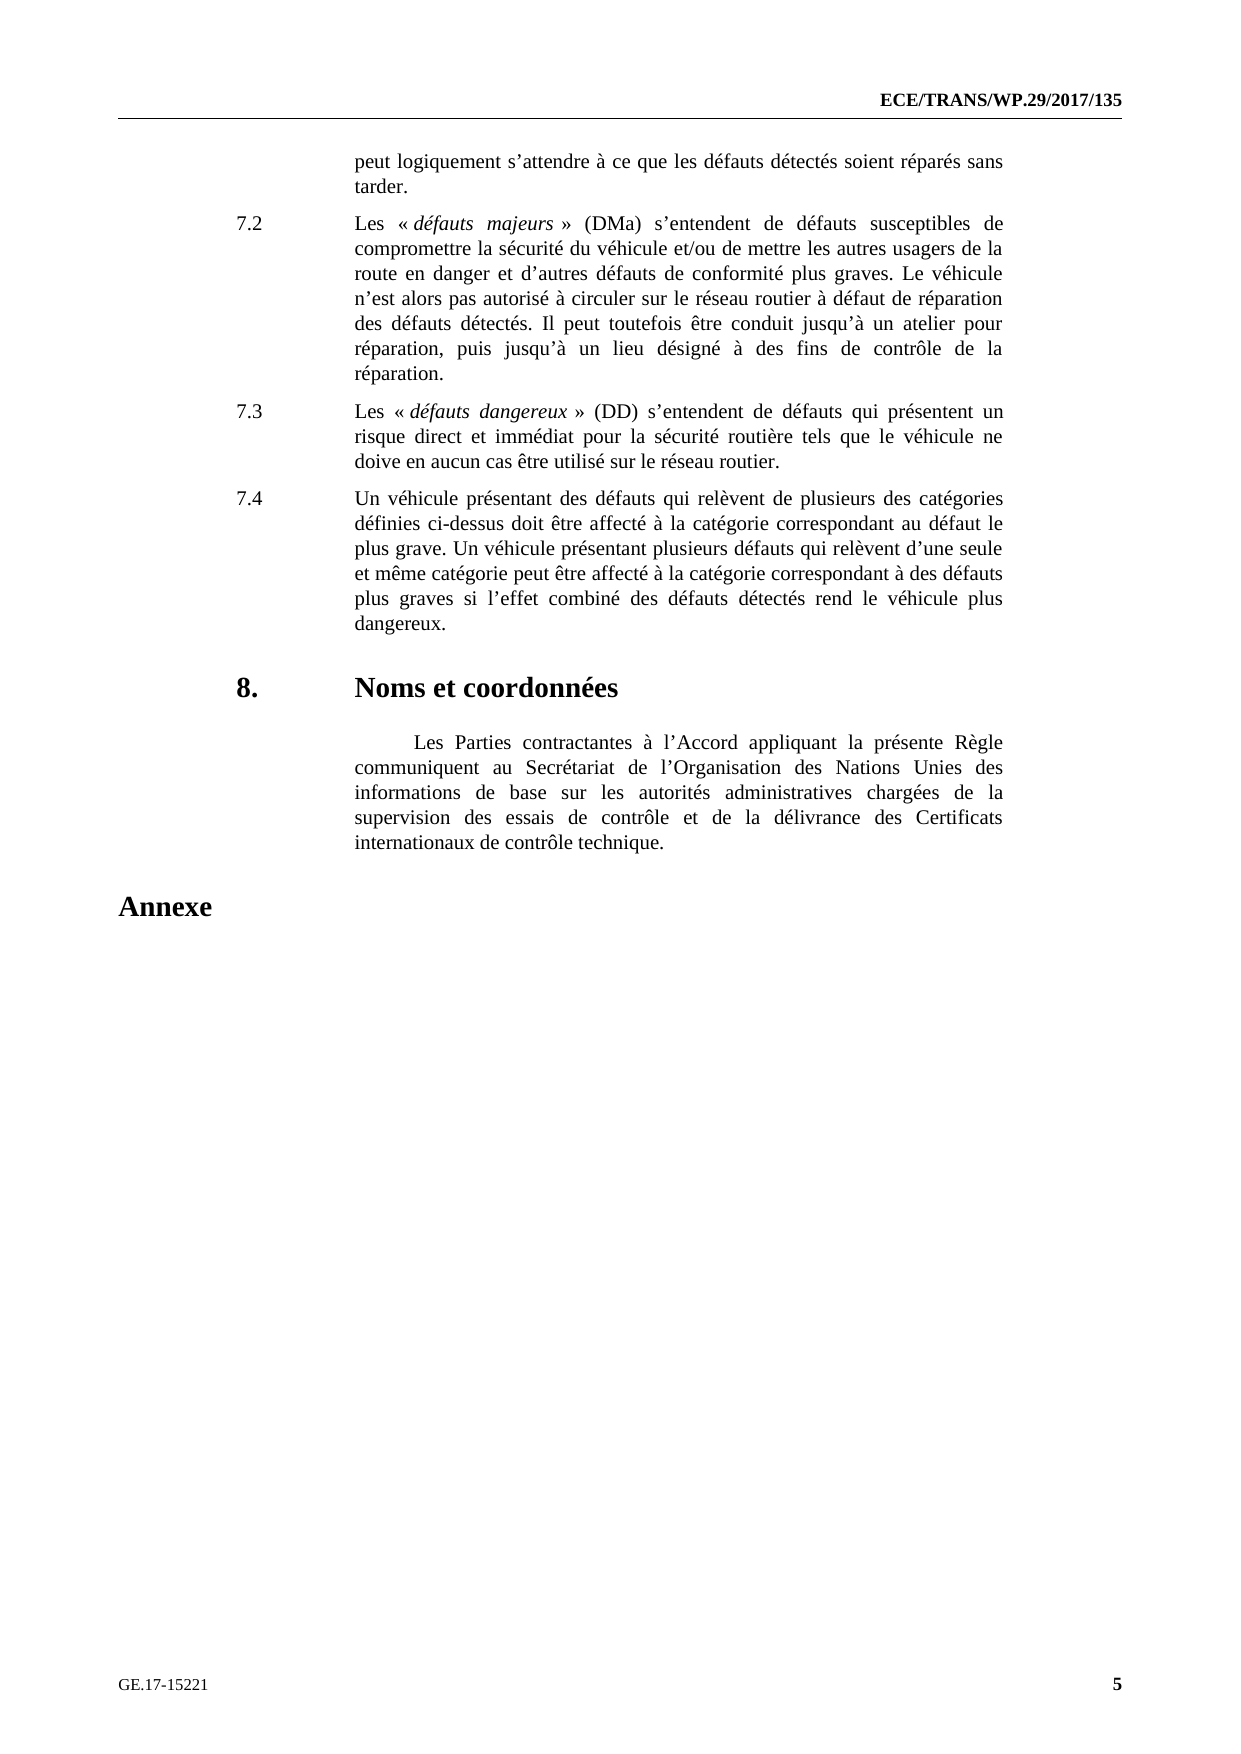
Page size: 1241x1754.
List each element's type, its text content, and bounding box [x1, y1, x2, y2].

text 7.2 Les « défauts majeurs » (DMa) s’entendent de défauts susceptibles de compromettre la sécurité du véhicule et/ou de mettre les autres usagers de la route en danger et d’autres défauts de conformité plus graves. Le véhicule n’est alors pas autorisé à circuler sur le réseau routier à défaut de réparation des défauts détectés. Il peut toutefois être conduit jusqu’à un atelier pour réparation, puis jusqu’à un lieu désigné à des fins de contrôle de la réparation. [236, 210, 1004, 385]
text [236, 148, 1004, 198]
text Les Parties contractantes à l’Accord appliquant la présente Règle communiquent au Secrétariat de l’Organisation des Nations Unies des informations de base sur les autorités administratives chargées de la supervision des essais de contrôle et de la délivrance des Certificats internationaux de contrôle technique. [354, 729, 1004, 854]
text 7.3 Les « défauts dangereux » (DD) s’entendent de défauts qui présentent un risque direct et immédiat pour la sécurité routière tels que le véhicule ne doive en aucun cas être utilisé sur le réseau routier. [236, 398, 1004, 473]
text 8. Noms et coordonnées [118, 673, 1004, 704]
text Annexe [118, 891, 1004, 923]
text 7.4 Un véhicule présentant des défauts qui relèvent de plusieurs des catégories définies ci-dessus doit être affecté à la catégorie correspondant au défaut le plus grave. Un véhicule présentant plusieurs défauts qui relèvent d’une seule et même catégorie peut être affecté à la catégorie correspondant à des défauts plus graves si l’effet combiné des défauts détectés rend le véhicule plus dangereux. [236, 485, 1004, 635]
